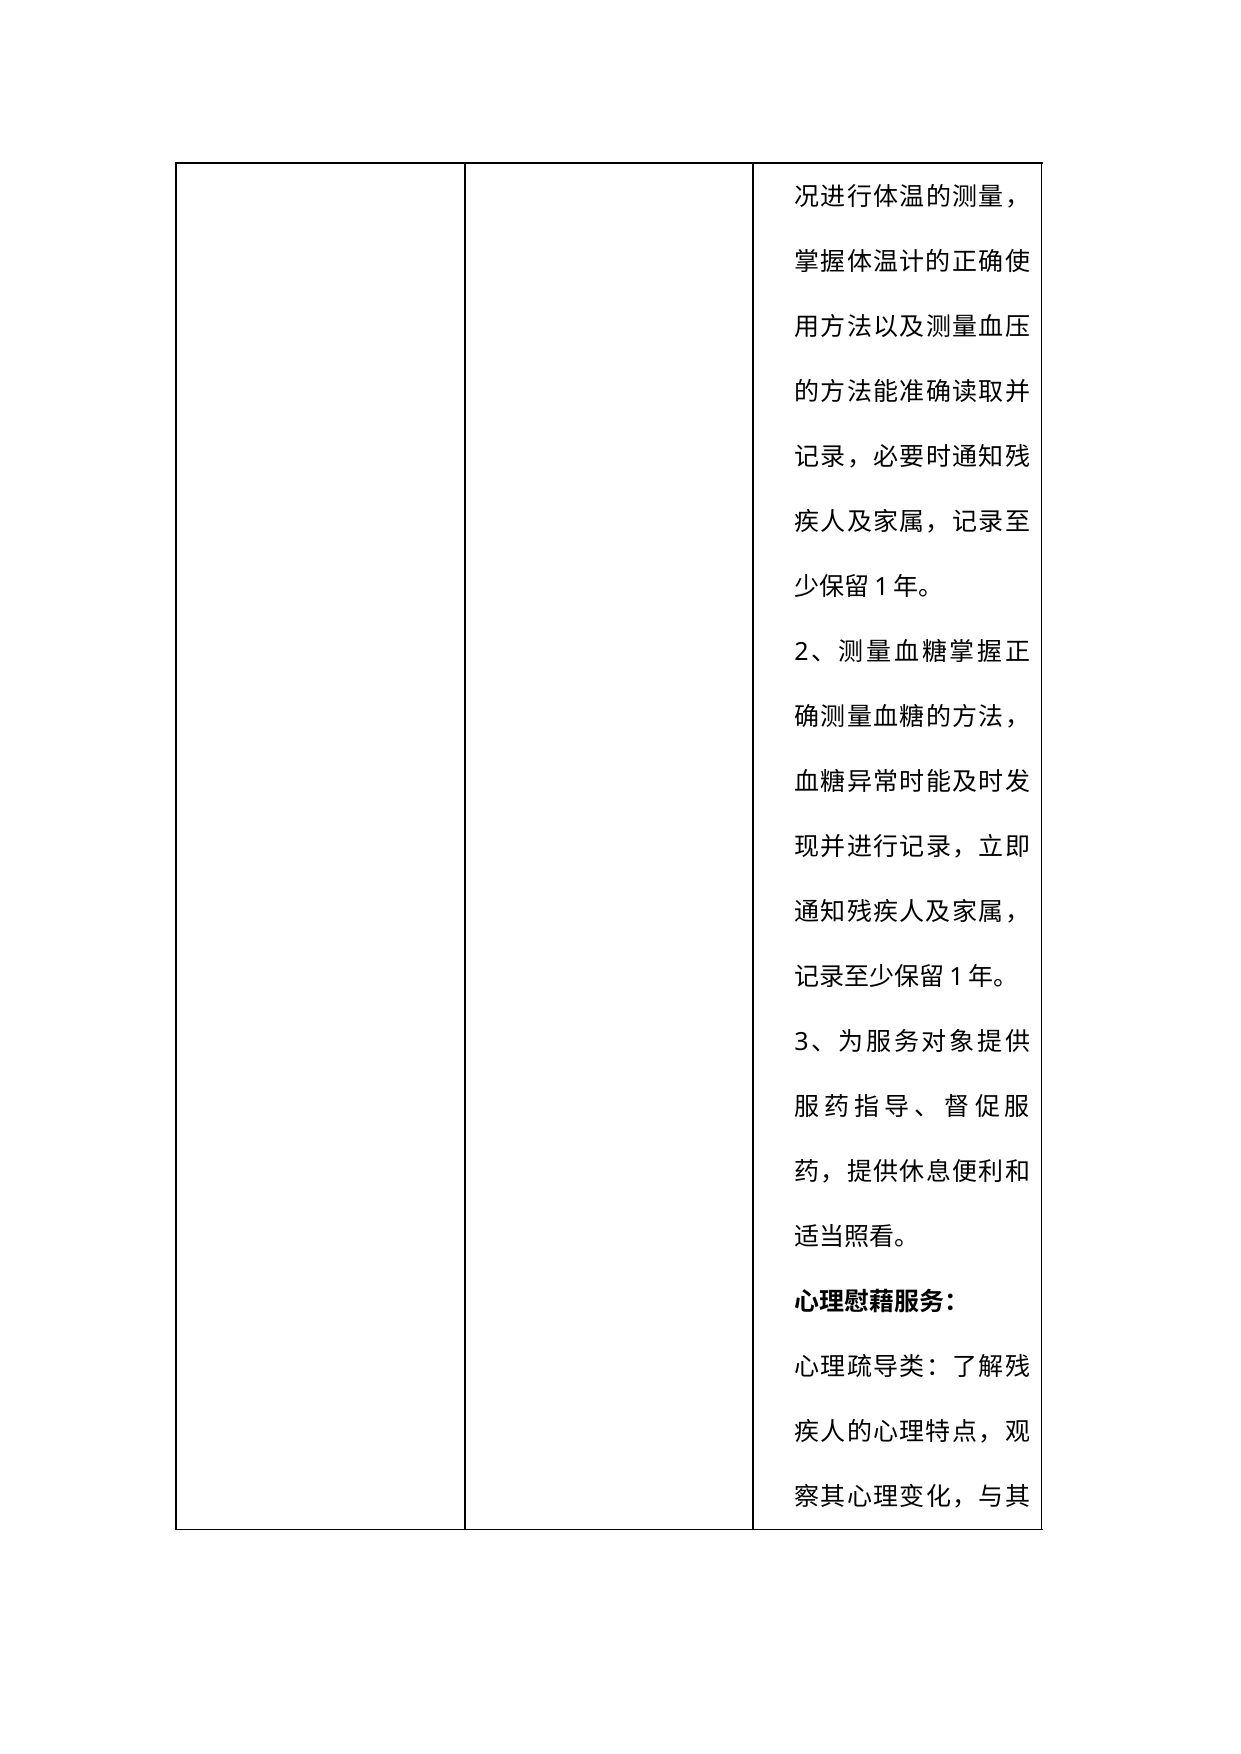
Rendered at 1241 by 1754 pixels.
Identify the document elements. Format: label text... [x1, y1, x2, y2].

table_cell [754, 164, 1041, 1528]
table_cell 1 [177, 164, 464, 1528]
table_cell [466, 164, 752, 1528]
